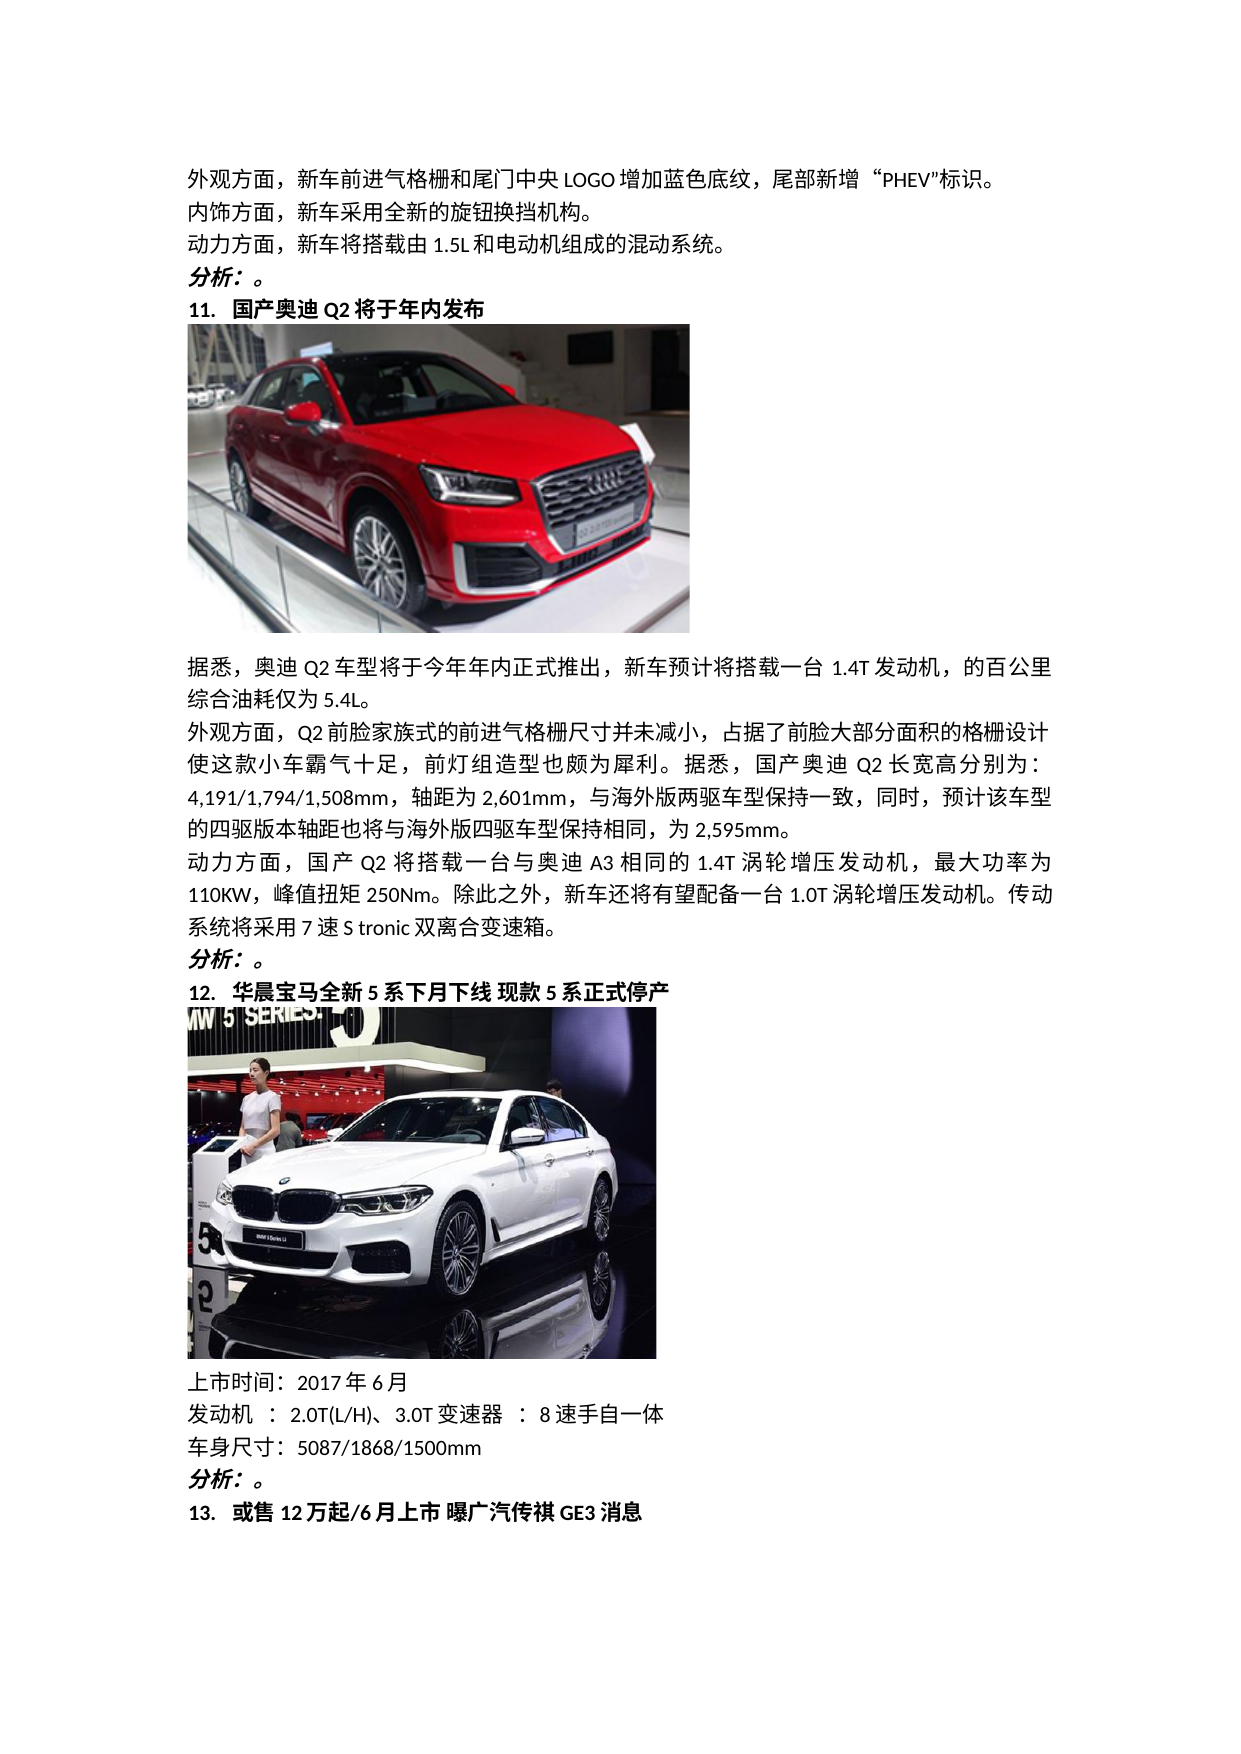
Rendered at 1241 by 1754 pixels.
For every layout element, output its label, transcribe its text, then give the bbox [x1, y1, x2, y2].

picture [187, 324, 690, 633]
text 动力方面，新车将搭载由1.5L和电动机组成的混动系统。 [187, 227, 1053, 259]
text 动力方面，国产Q2将搭载一台与奥迪A3相同的1.4T涡轮增压发动机，最大功率为110KW，峰值扭矩250Nm。除此之外，新车还将有望配备一台1.0T涡轮增压发动机。传动系统将采用7速S tronic双离合变速箱。 [187, 844, 1053, 942]
text 分析：。 [187, 259, 1053, 292]
text 分析：。 [187, 942, 1053, 974]
text 车身尺寸：5087/1868/1500mm [187, 1429, 1053, 1462]
text 内饰方面，新车采用全新的旋钮换挡机构。 [187, 194, 1053, 227]
text 分析：。 [187, 1462, 1053, 1494]
text 外观方面，Q2前脸家族式的前进气格栅尺寸并未减小，占据了前脸大部分面积的格栅设计使这款小车霸气十足，前灯组造型也颇为犀利。据悉，国产奥迪Q2长宽高分别为：4,191/1,794/1,508mm，轴距为2,601mm，与海外版两驱车型保持一致，同时，预计该车型的四驱版本轴距也将与海外版四驱车型保持相同，为2,595mm。 [187, 714, 1053, 844]
text 上市时间：2017年6月 [187, 1364, 1053, 1397]
list 或售12万起/6月上市 曝广汽传祺GE3消息 [188, 1494, 1053, 1527]
text 据悉，奥迪Q2车型将于今年年内正式推出，新车预计将搭载一台1.4T发动机，的百公里综合油耗仅为5.4L。 [187, 649, 1053, 714]
text 外观方面，新车前进气格栅和尾门中央LOGO增加蓝色底纹，尾部新增“PHEV”标识。 [187, 162, 1053, 194]
list 国产奥迪Q2将于年内发布 [188, 292, 1053, 324]
picture [187, 1007, 657, 1359]
text 发动机 ：2.0T(L/H)、3.0T变速器 ：8速手自一体 [187, 1397, 1053, 1429]
list 华晨宝马全新5系下月下线 现款5系正式停产 [188, 974, 1053, 1007]
